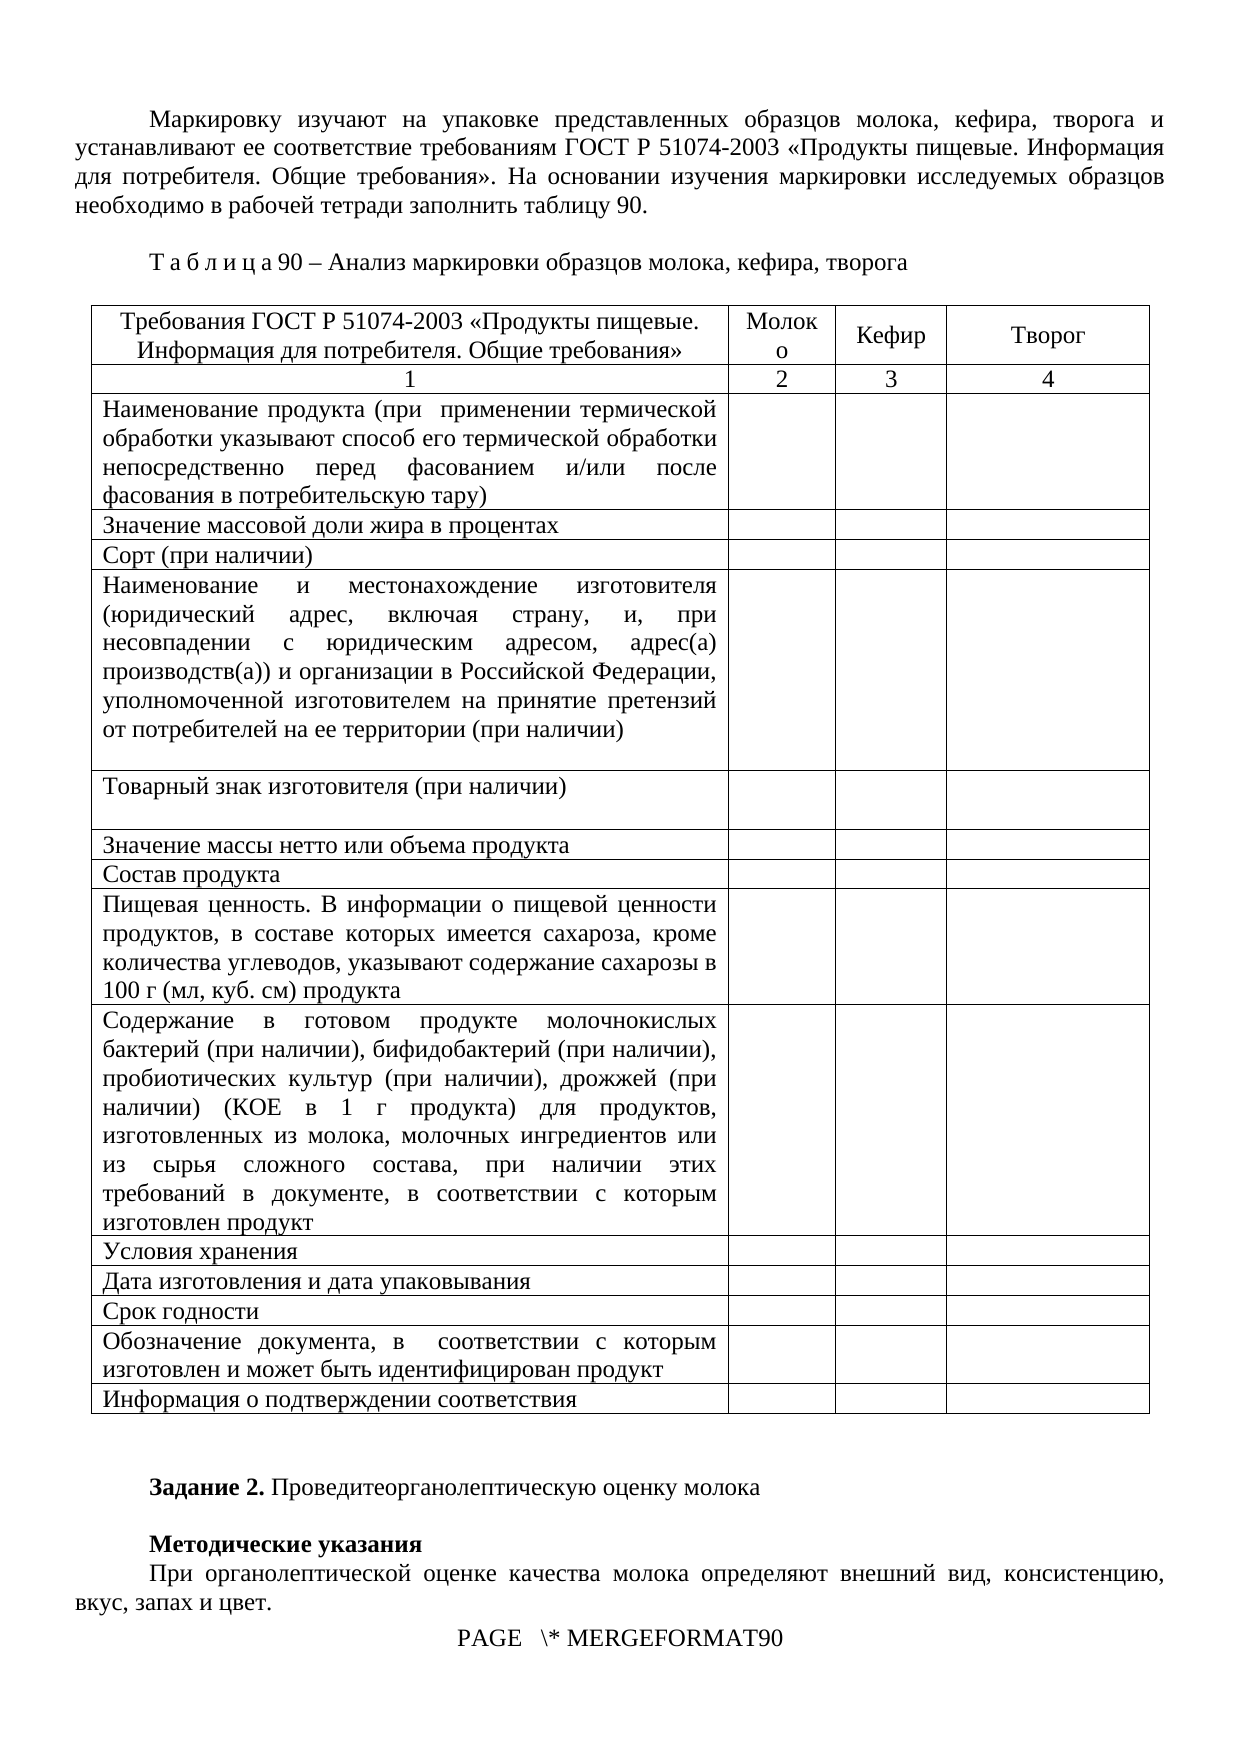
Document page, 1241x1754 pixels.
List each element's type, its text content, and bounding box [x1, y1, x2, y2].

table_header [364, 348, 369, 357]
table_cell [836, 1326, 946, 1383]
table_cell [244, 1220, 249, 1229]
text Методические указания [75, 1529, 1165, 1558]
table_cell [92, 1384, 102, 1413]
text При органолептической оценке качества молока определяют внешний вид, консистенцию, вкус, запах и цвет. [75, 1558, 1165, 1615]
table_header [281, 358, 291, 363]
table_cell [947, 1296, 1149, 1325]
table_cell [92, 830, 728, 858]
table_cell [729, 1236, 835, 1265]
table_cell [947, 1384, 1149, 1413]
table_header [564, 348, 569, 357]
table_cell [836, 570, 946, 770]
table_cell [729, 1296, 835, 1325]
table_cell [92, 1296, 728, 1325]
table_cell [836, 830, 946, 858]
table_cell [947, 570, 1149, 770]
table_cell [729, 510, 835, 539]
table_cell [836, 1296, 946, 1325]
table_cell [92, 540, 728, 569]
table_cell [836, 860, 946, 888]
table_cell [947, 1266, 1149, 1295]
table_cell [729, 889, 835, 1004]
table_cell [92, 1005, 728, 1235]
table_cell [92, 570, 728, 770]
text Задание 2. Проведитеорганолептическую оценку молока [75, 1472, 1165, 1500]
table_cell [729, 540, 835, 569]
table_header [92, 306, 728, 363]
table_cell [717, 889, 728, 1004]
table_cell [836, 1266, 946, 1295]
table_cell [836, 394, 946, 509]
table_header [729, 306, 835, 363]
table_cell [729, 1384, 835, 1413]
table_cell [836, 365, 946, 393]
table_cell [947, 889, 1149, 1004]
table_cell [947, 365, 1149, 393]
text Таблица90 – Анализ маркировки образцов молока, кефира, творога [75, 247, 1165, 276]
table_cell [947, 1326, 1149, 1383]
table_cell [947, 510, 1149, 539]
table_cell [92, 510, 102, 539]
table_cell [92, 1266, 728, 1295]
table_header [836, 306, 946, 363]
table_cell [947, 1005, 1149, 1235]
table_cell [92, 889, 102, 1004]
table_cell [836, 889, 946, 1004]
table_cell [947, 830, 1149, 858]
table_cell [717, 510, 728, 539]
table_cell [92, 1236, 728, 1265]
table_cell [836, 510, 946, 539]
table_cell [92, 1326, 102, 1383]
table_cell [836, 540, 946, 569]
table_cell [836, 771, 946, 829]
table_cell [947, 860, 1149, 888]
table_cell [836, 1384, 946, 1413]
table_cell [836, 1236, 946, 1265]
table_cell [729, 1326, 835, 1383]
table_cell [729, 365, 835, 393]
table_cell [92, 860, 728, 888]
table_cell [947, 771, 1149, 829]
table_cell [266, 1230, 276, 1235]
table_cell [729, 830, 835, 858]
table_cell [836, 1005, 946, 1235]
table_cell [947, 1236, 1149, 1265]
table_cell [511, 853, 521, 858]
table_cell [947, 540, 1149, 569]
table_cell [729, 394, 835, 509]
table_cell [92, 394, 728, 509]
text Маркировку изучают на упаковке представленных образцов молока, кефира, творога и устанавливают ее соответствие требованиям ГОСТ Р 51074-2003 «Продукты пищевые. Информация для потребителя. Общие требования». На основании изучения маркировки исследуемых образцов необходимо в рабочей тетради заполнить таблицу 90. [75, 104, 1165, 219]
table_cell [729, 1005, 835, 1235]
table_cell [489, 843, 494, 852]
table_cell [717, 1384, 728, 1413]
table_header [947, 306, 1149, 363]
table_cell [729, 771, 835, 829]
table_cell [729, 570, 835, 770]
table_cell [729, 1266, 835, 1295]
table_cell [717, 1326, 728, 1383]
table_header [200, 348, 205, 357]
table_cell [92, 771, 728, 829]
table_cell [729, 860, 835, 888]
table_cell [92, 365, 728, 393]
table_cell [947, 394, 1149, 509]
